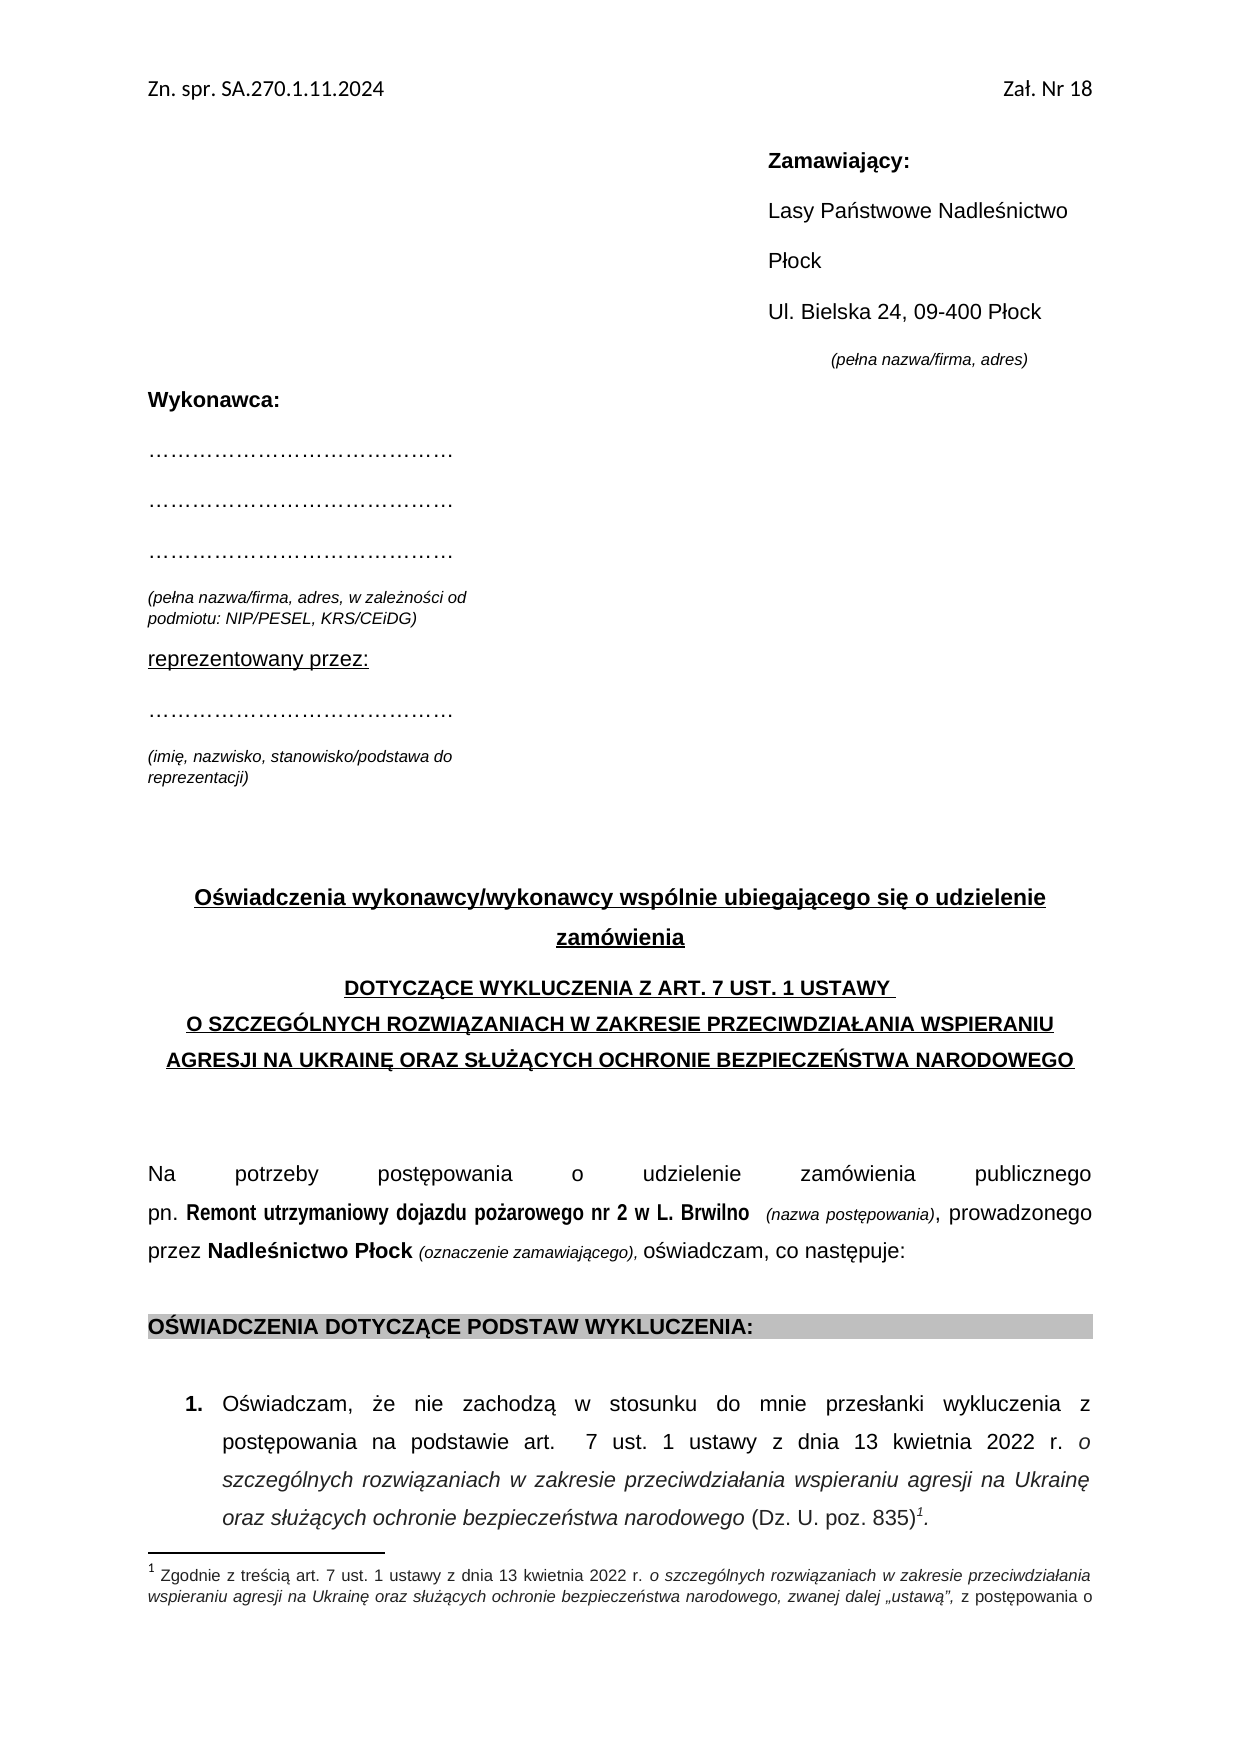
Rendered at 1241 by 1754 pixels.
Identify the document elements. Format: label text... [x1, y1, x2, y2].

text …………………………………… [148, 538, 472, 563]
text Na potrzeby postępowania o udzielenie zamówienia publicznego pn. Remont utrzymaniowy dojazdu pożarowego nr 2 w L. Brwilno (nazwa postępowania), prowadzonego przez Nadleśnictwo Płock (oznaczenie zamawiającego), oświadczam, co następuje: [148, 1161, 1093, 1263]
text (imię, nazwisko, stanowisko/podstawa do reprezentacji) [148, 747, 472, 787]
text DOTYCZĄCE WYKLUCZENIA Z ART. 7 UST. 1 USTAWY o szczególnych rozwiązaniach w zakresie przeciwdziałania wspieraniu agresji na Ukrainę oraz służących ochronie bezpieczeństwa narodowego [148, 976, 1093, 1071]
text (pełna nazwa/firma, adres, w zależności od podmiotu: NIP/PESEL, KRS/CEiDG) [148, 588, 472, 628]
text Oświadczenia wykonawcy/wykonawcy wspólnie ubiegającego się o udzielenie zamówienia [148, 884, 1093, 950]
text OŚWIADCZENIA DOTYCZĄCE PODSTAW WYKLUCZENIA: [148, 1314, 1093, 1339]
text Lasy Państwowe Nadleśnictwo Płock [768, 198, 1093, 274]
text Ul. Bielska 24, 09-400 Płock [768, 299, 1093, 324]
text (pełna nazwa/firma, adres) [768, 349, 1093, 368]
text …………………………………… [148, 437, 472, 462]
text reprezentowany przez: [148, 646, 1093, 671]
text …………………………………… [148, 697, 472, 722]
text Wykonawca: [148, 387, 1093, 412]
text …………………………………… [148, 487, 472, 513]
text Zamawiający: [694, 148, 1093, 173]
list Oświadczam, że nie zachodzą w stosunku do mnie przesłanki wykluczenia z postępowania na podstawie art. 7 ust. 1 ustawy z dnia 13 kwietnia 2022 r. o szczególnych rozwiązaniach w zakresie przeciwdziałania wspieraniu agresji na Ukrainę oraz służących ochronie bezpieczeństwa narodowego (Dz. U. poz. 835). [185, 1391, 1093, 1530]
